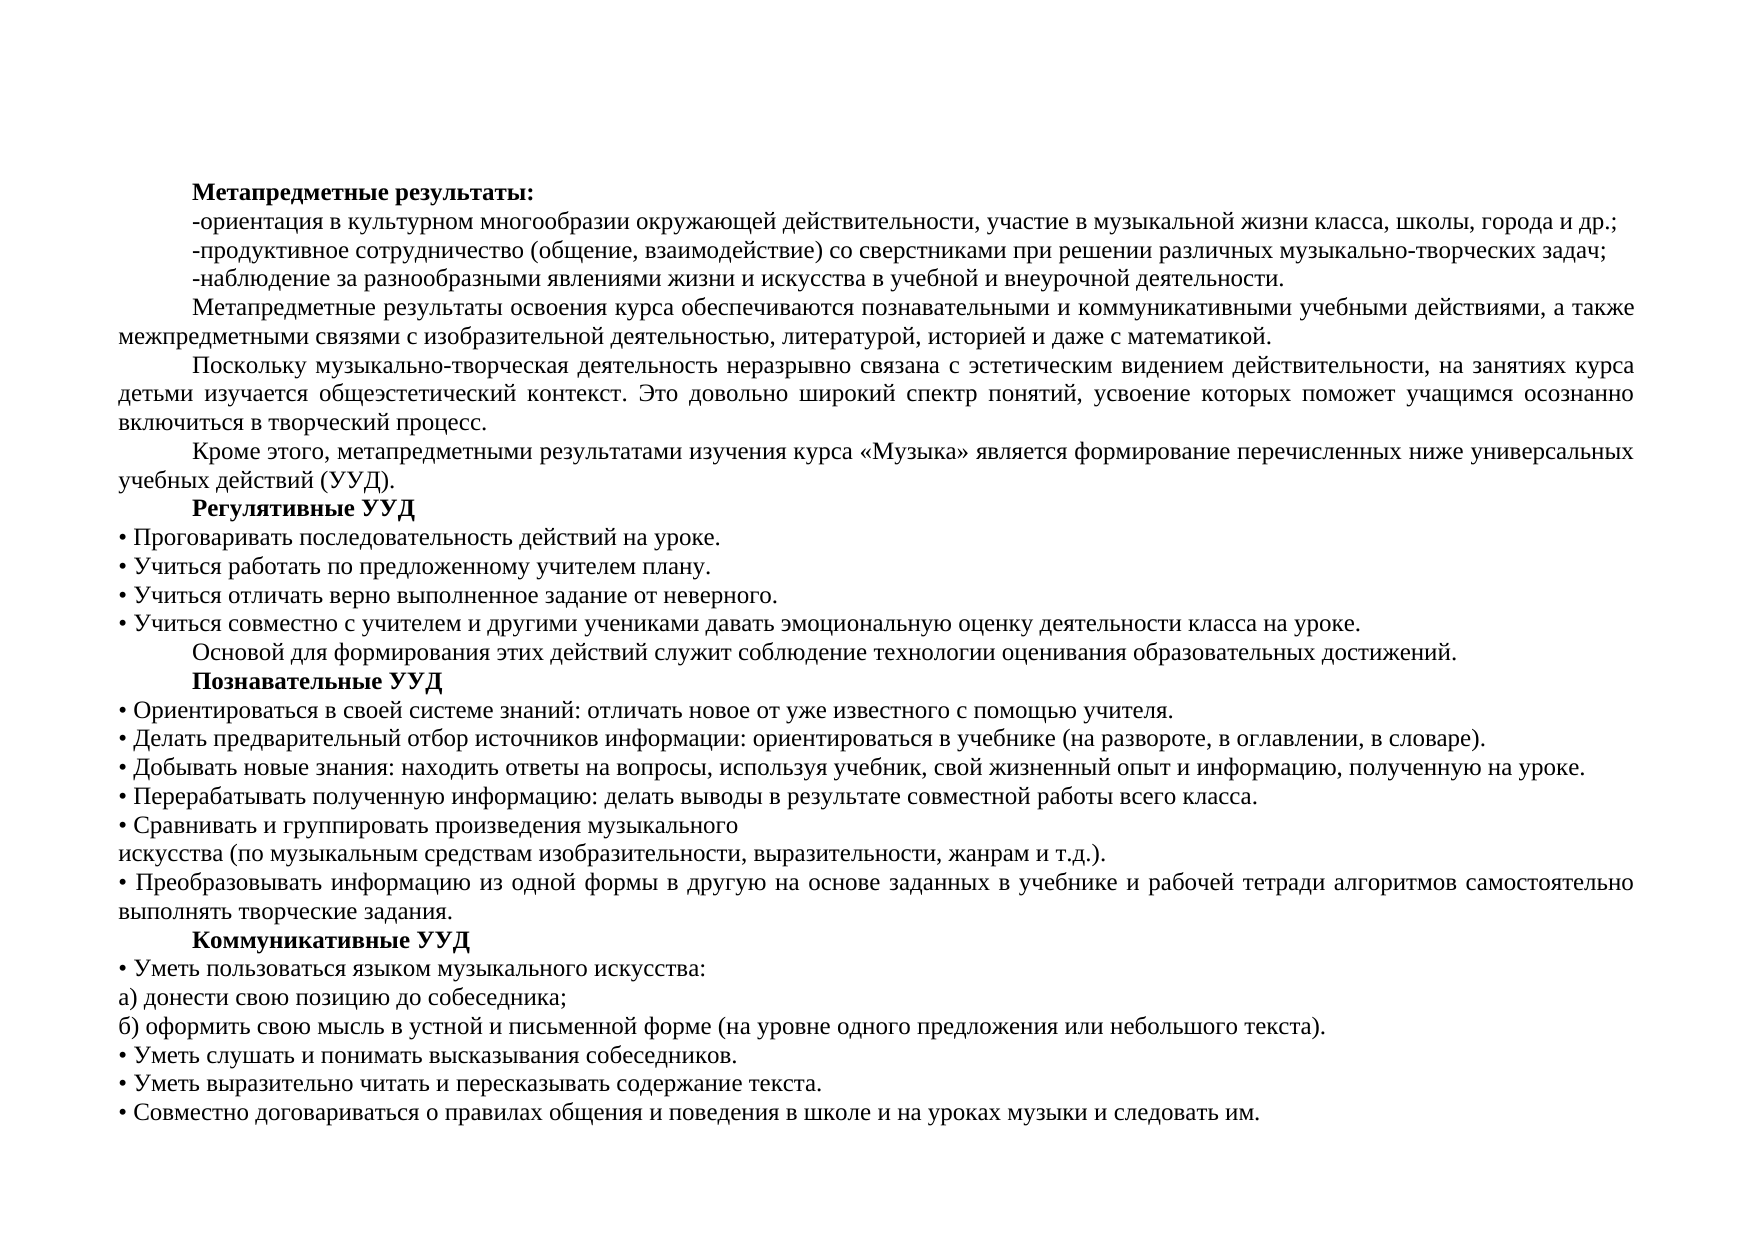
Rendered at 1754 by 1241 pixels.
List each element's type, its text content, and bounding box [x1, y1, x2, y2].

text • Проговаривать последовательность действий на уроке. [118, 522, 1636, 551]
text • Добывать новые знания: находить ответы на вопросы, используя учебник, свой жизненный опыт и информацию, полученную на уроке. [118, 752, 1636, 781]
text Поскольку музыкально-творческая деятельность неразрывно связана с эстетическим видением действительности, на занятиях курса детьми изучается общеэстетический контекст. Это довольно широкий спектр понятий, усвоение которых поможет учащимся осознанно включиться в творческий процесс. [118, 350, 1636, 436]
text Основой для формирования этих действий служит соблюдение технологии оценивания образовательных достижений. [118, 637, 1636, 666]
text • Учиться работать по предложенному учителем плану. [118, 551, 1636, 580]
text • Уметь слушать и понимать высказывания собеседников. [118, 1040, 1636, 1068]
text -продуктивное сотрудничество (общение, взаимодействие) со сверстниками при решении различных музыкально-творческих задач; [118, 235, 1636, 263]
text • Уметь выразительно читать и пересказывать содержание текста. [118, 1068, 1636, 1097]
text Коммуникативные УУД [118, 925, 1636, 953]
text Регулятивные УУД [118, 493, 1636, 522]
text • Учиться отличать верно выполненное задание от неверного. [118, 580, 1636, 608]
text • Совместно договариваться о правилах общения и поведения в школе и на уроках музыки и следовать им. [118, 1097, 1636, 1126]
text • Уметь пользоваться языком музыкального искусства: [118, 953, 1636, 982]
text • Учиться совместно с учителем и другими учениками давать эмоциональную оценку деятельности класса на уроке. [118, 608, 1636, 637]
text Кроме этого, метапредметными результатами изучения курса «Музыка» является формирование перечисленных ниже универсальных учебных действий (УУД). [118, 436, 1636, 493]
text Метапредметные результаты: [118, 177, 1636, 206]
text Познавательные УУД [118, 666, 1636, 695]
text • Ориентироваться в своей системе знаний: отличать новое от уже известного с помощью учителя. [118, 695, 1636, 723]
text -наблюдение за разнообразными явлениями жизни и искусства в учебной и внеурочной деятельности. [118, 263, 1636, 292]
text • Преобразовывать информацию из одной формы в другую на основе заданных в учебнике и рабочей тетради алгоритмов самостоятельно выполнять творческие задания. [118, 867, 1636, 925]
text искусства (по музыкальным средствам изобразительности, выразительности, жанрам и т.д.). [118, 838, 1636, 867]
text • Сравнивать и группировать произведения музыкального [118, 810, 1636, 838]
text • Перерабатывать полученную информацию: делать выводы в результате совместной работы всего класса. [118, 781, 1636, 810]
text • Делать предварительный отбор источников информации: ориентироваться в учебнике (на развороте, в оглавлении, в словаре). [118, 723, 1636, 752]
text -ориентация в культурном многообразии окружающей действительности, участие в музыкальной жизни класса, школы, города и др.; [118, 206, 1636, 235]
text а) донести свою позицию до собеседника; [118, 982, 1636, 1011]
text б) оформить свою мысль в устной и письменной форме (на уровне одного предложения или небольшого текста). [118, 1011, 1636, 1040]
text Метапредметные результаты освоения курса обеспечиваются познавательными и коммуникативными учебными действиями, а также межпредметными связями с изобразительной деятельностью, литературой, историей и даже с математикой. [118, 292, 1636, 350]
